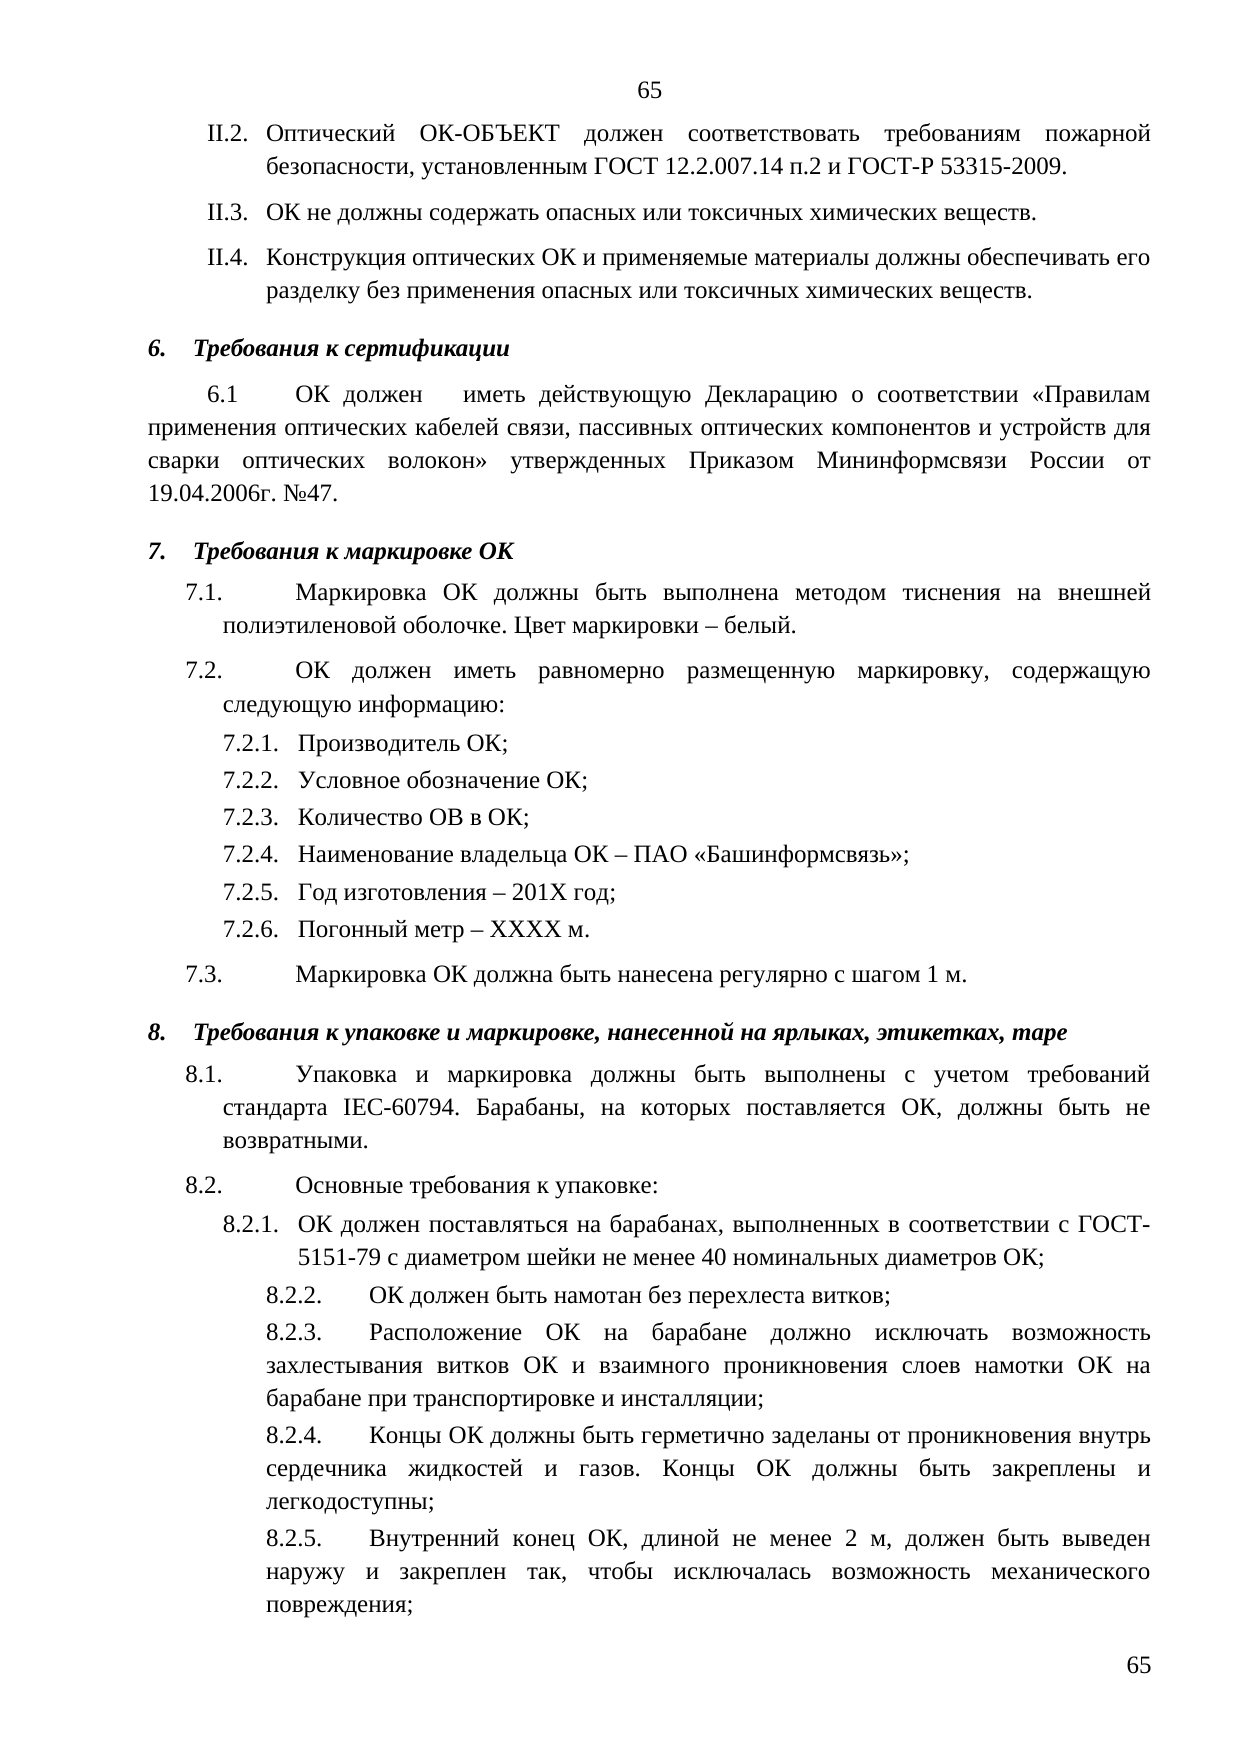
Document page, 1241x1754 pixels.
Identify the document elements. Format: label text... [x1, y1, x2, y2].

list Условное обозначение ОК; [223, 765, 1152, 794]
list Требования к маркировке ОК [148, 536, 1152, 564]
list ОК должен поставляться на барабанах, выполненных в соответствии с ГОСТ-5151-79 с диаметром шейки не менее 40 номинальных диаметров ОК; [223, 1209, 1152, 1271]
list Оптический ОК-ОБЪЕКТ должен соответствовать требованиям пожарной безопасности, установленным ГОСТ 12.2.007.14 п.2 и ГОСТ-Р 53315-2009. [207, 118, 1152, 180]
list Год изготовления – 201Х год; [223, 877, 1152, 905]
list Основные требования к упаковке: [185, 1170, 1152, 1199]
list Концы ОК должны быть герметично заделаны от проникновения внутрь сердечника жидкостей и газов. Концы ОК должны быть закреплены и легкодоступны; [266, 1420, 1152, 1515]
list ОК должен иметь равномерно размещенную маркировку, содержащую следующую информацию: [185, 656, 1152, 717]
list Упаковка и маркировка должны быть выполнены с учетом требований стандарта IEC-60794. Барабаны, на которых поставляется ОК, должны быть не возвратными. [185, 1059, 1152, 1153]
list Производитель ОК; [223, 728, 1152, 757]
text 6.1 ОК должен иметь действующую Декларацию о соответствии «Правилам применения оптических кабелей связи, пассивных оптических компонентов и устройств для сварки оптических волокон» утвержденных Приказом Мининформсвязи России от 19.04.2006г. №47. [148, 379, 1152, 507]
list Маркировка ОК должна быть нанесена регулярно с шагом 1 м. [185, 959, 1152, 988]
list Наименование владельца ОК – ПАО «Башинформсвязь»; [223, 839, 1152, 868]
list Требования к упаковке и маркировке, нанесенной на ярлыках, этикетках, таре [148, 1017, 1152, 1046]
list Погонный метр – ХХХХ м. [223, 914, 1152, 943]
list Маркировка ОК должны быть выполнена методом тиснения на внешней полиэтиленовой оболочке. Цвет маркировки – белый. [185, 577, 1152, 639]
list Количество ОВ в ОК; [223, 802, 1152, 831]
list ОК должен быть намотан без перехлеста витков; [266, 1280, 1152, 1308]
list Внутренний конец ОК, длиной не менее 2 м, должен быть выведен наружу и закреплен так, чтобы исключалась возможность механического повреждения; [266, 1523, 1152, 1618]
list Конструкция оптических ОК и применяемые материалы должны обеспечивать его разделку без применения опасных или токсичных химических веществ. [207, 242, 1152, 304]
list ОК не должны содержать опасных или токсичных химических веществ. [207, 197, 1152, 225]
list Расположение ОК на барабане должно исключать возможность захлестывания витков ОК и взаимного проникновения слоев намотки ОК на барабане при транспортировке и инсталляции; [266, 1317, 1152, 1412]
list Требования к сертификации [148, 333, 1152, 362]
